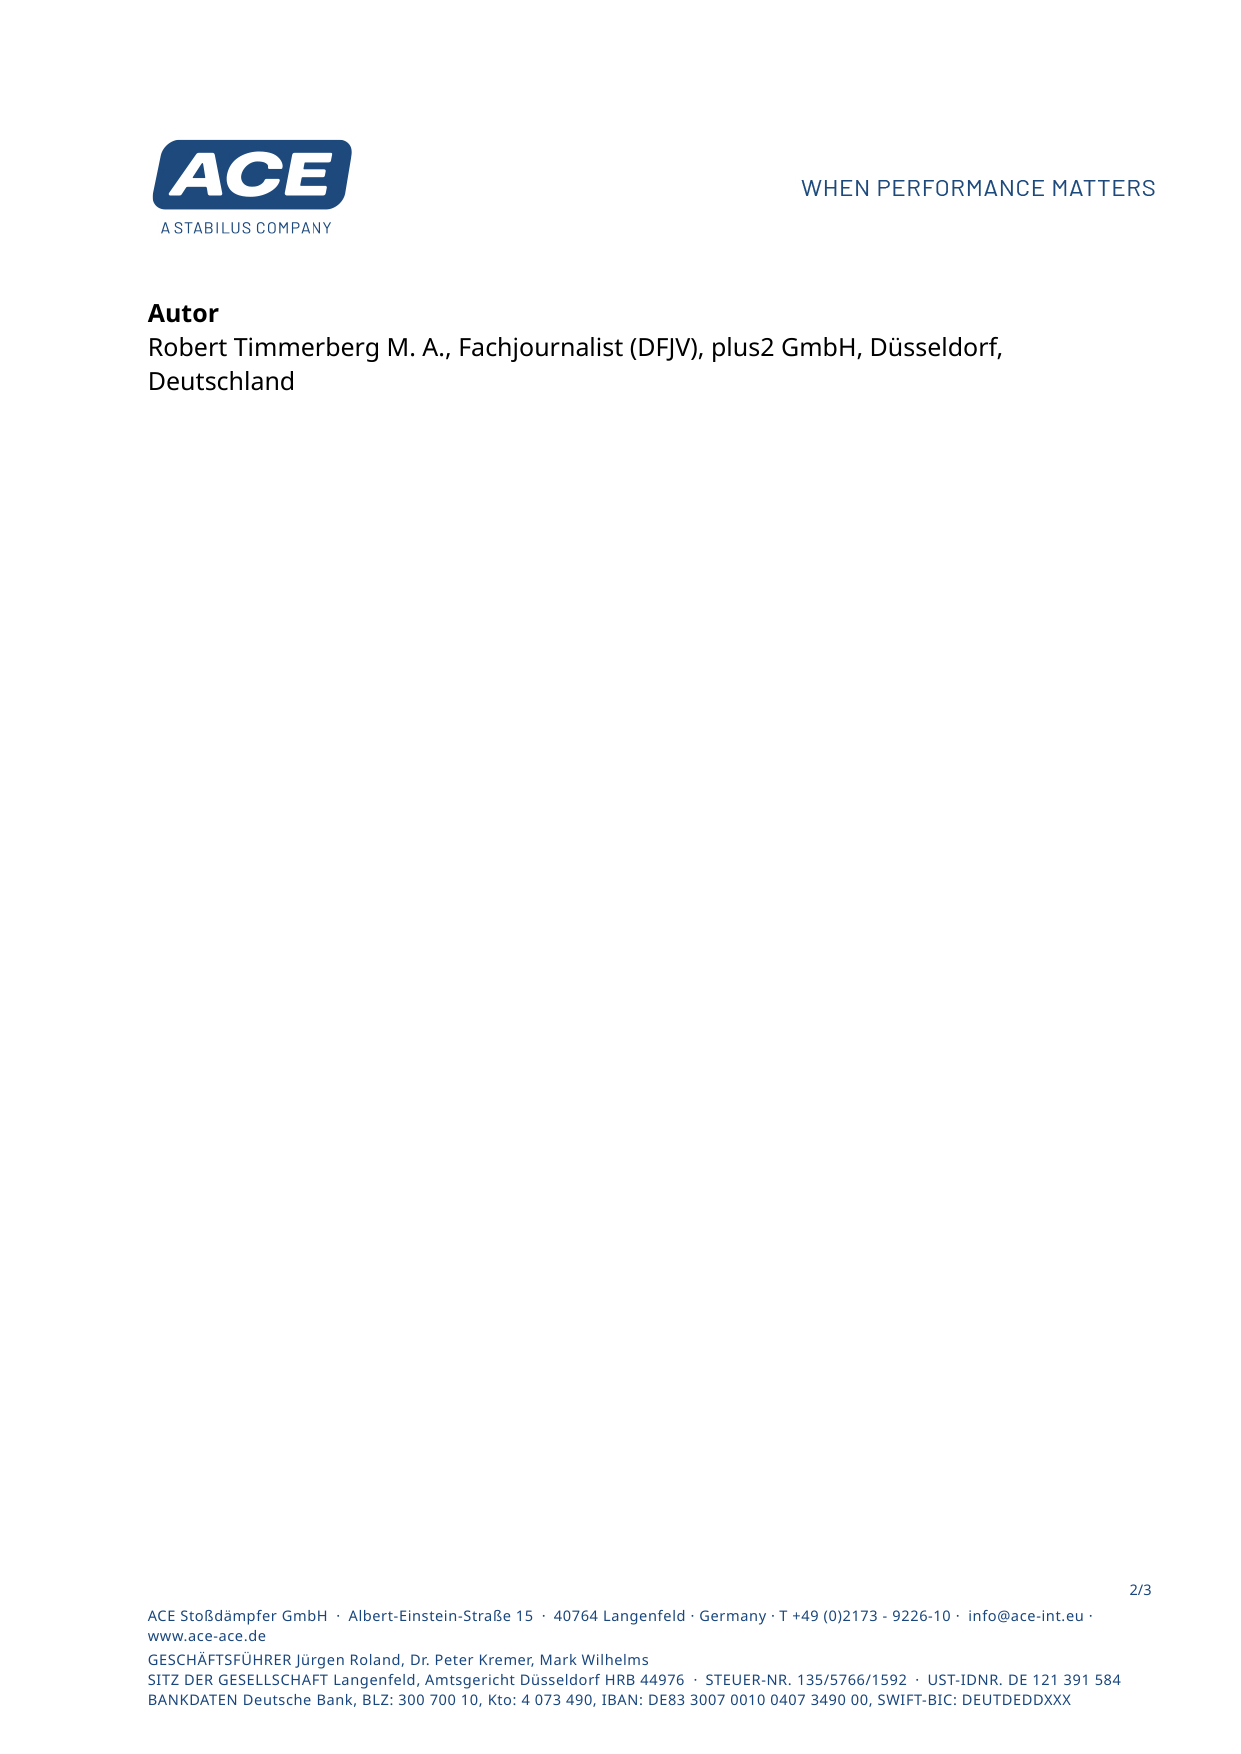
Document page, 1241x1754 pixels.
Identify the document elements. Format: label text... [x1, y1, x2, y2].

text Robert Timmerberg M. A., Fachjournalist (DFJV), plus2 GmbH, Düsseldorf, Deutschland [148, 329, 1137, 397]
picture [5, 48, 1241, 284]
text Autor [148, 295, 1137, 329]
